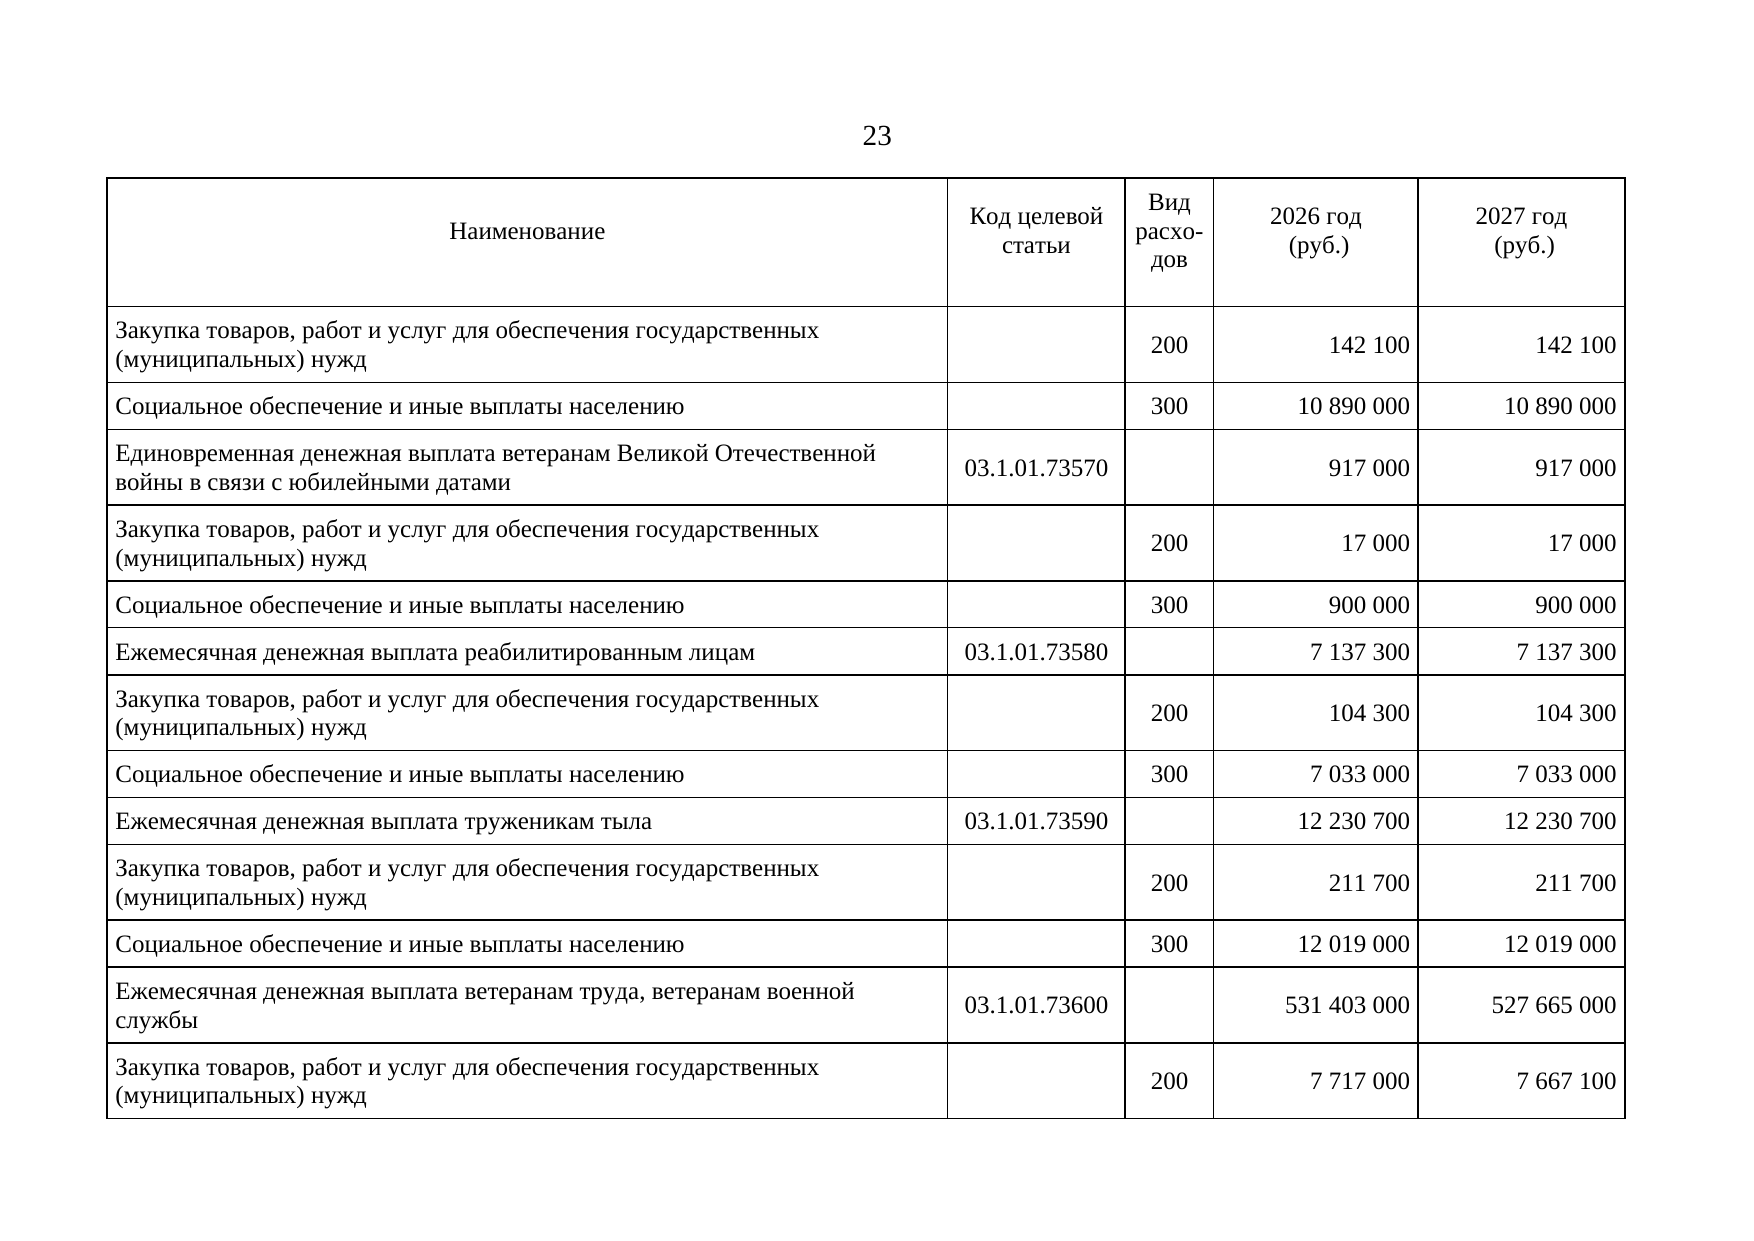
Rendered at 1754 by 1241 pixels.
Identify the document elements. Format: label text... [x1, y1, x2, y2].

table_cell [1126, 430, 1213, 504]
table_cell [948, 307, 1124, 381]
table_header 2026 год (руб.) [1214, 179, 1417, 306]
table_cell 17 000 [1214, 506, 1417, 580]
table_header Наименование [108, 179, 947, 306]
table_cell 12 019 000 [1419, 921, 1624, 966]
table_cell 10 890 000 [1419, 383, 1624, 428]
table_cell Социальное обеспечение и иные выплаты населению [108, 751, 947, 797]
table_cell Закупка товаров, работ и услуг для обеспечения государственных (муниципальных) нужд [108, 506, 947, 580]
table_cell [948, 1044, 1124, 1118]
table_cell 200 [1126, 1044, 1213, 1118]
table_cell Закупка товаров, работ и услуг для обеспечения государственных (муниципальных) нужд [108, 676, 947, 749]
table_cell 200 [1126, 845, 1213, 919]
table_cell 211 700 [1419, 845, 1624, 919]
table_cell 531 403 000 [1214, 968, 1417, 1042]
table_cell [1126, 628, 1213, 674]
table_cell Социальное обеспечение и иные выплаты населению [108, 921, 947, 966]
table_cell 7 033 000 [1419, 751, 1624, 797]
table_cell Ежемесячная денежная выплата реабилитированным лицам [108, 628, 947, 674]
table_header Вид расхо-дов [1126, 179, 1213, 306]
table_cell 900 000 [1419, 582, 1624, 627]
table_cell Закупка товаров, работ и услуг для обеспечения государственных (муниципальных) нужд [108, 845, 947, 919]
table_cell 17 000 [1419, 506, 1624, 580]
table_cell Социальное обеспечение и иные выплаты населению [108, 383, 947, 428]
table_cell 142 100 [1419, 307, 1624, 381]
table_cell 7 667 100 [1419, 1044, 1624, 1118]
table_cell 300 [1126, 751, 1213, 797]
table_cell 03.1.01.73600 [948, 968, 1124, 1042]
table_cell 300 [1126, 383, 1213, 428]
table_cell 7 717 000 [1214, 1044, 1417, 1118]
table_cell 917 000 [1214, 430, 1417, 504]
table_cell 03.1.01.73570 [948, 430, 1124, 504]
table_cell Закупка товаров, работ и услуг для обеспечения государственных (муниципальных) нужд [108, 1044, 947, 1118]
table_cell [948, 676, 1124, 749]
table_cell [1126, 968, 1213, 1042]
table_cell Социальное обеспечение и иные выплаты населению [108, 582, 947, 627]
table_cell 300 [1126, 921, 1213, 966]
table_cell [948, 506, 1124, 580]
table_cell 142 100 [1214, 307, 1417, 381]
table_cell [108, 307, 947, 381]
table_cell 300 [1126, 582, 1213, 627]
table_cell [948, 383, 1124, 428]
table_cell 12 019 000 [1214, 921, 1417, 966]
table_cell 917 000 [1419, 430, 1624, 504]
table_cell 211 700 [1214, 845, 1417, 919]
table_cell 03.1.01.73590 [948, 798, 1124, 843]
table_cell 900 000 [1214, 582, 1417, 627]
table_cell 12 230 700 [1214, 798, 1417, 843]
table_cell 7 033 000 [1214, 751, 1417, 797]
table_cell 200 [1126, 307, 1213, 381]
table_header Код целевой статьи [948, 179, 1124, 306]
table_cell 527 665 000 [1419, 968, 1624, 1042]
table_header 2027 год (руб.) [1419, 179, 1624, 306]
table_cell 10 890 000 [1214, 383, 1417, 428]
table_cell 200 [1126, 676, 1213, 749]
table_cell [1126, 798, 1213, 843]
table_cell [948, 582, 1124, 627]
table_cell [948, 921, 1124, 966]
table_cell [948, 751, 1124, 797]
table_cell Ежемесячная денежная выплата труженикам тыла [108, 798, 947, 843]
table_cell 104 300 [1214, 676, 1417, 749]
table_cell 104 300 [1419, 676, 1624, 749]
table_cell [948, 845, 1124, 919]
table_cell Единовременная денежная выплата ветеранам Великой Отечественной войны в связи с юбилейными датами [108, 430, 947, 504]
table_cell 200 [1126, 506, 1213, 580]
table_cell 7 137 300 [1214, 628, 1417, 674]
table_cell 03.1.01.73580 [948, 628, 1124, 674]
table_cell 7 137 300 [1419, 628, 1624, 674]
table_cell 12 230 700 [1419, 798, 1624, 843]
table_cell Ежемесячная денежная выплата ветеранам труда, ветеранам военной службы [108, 968, 947, 1042]
